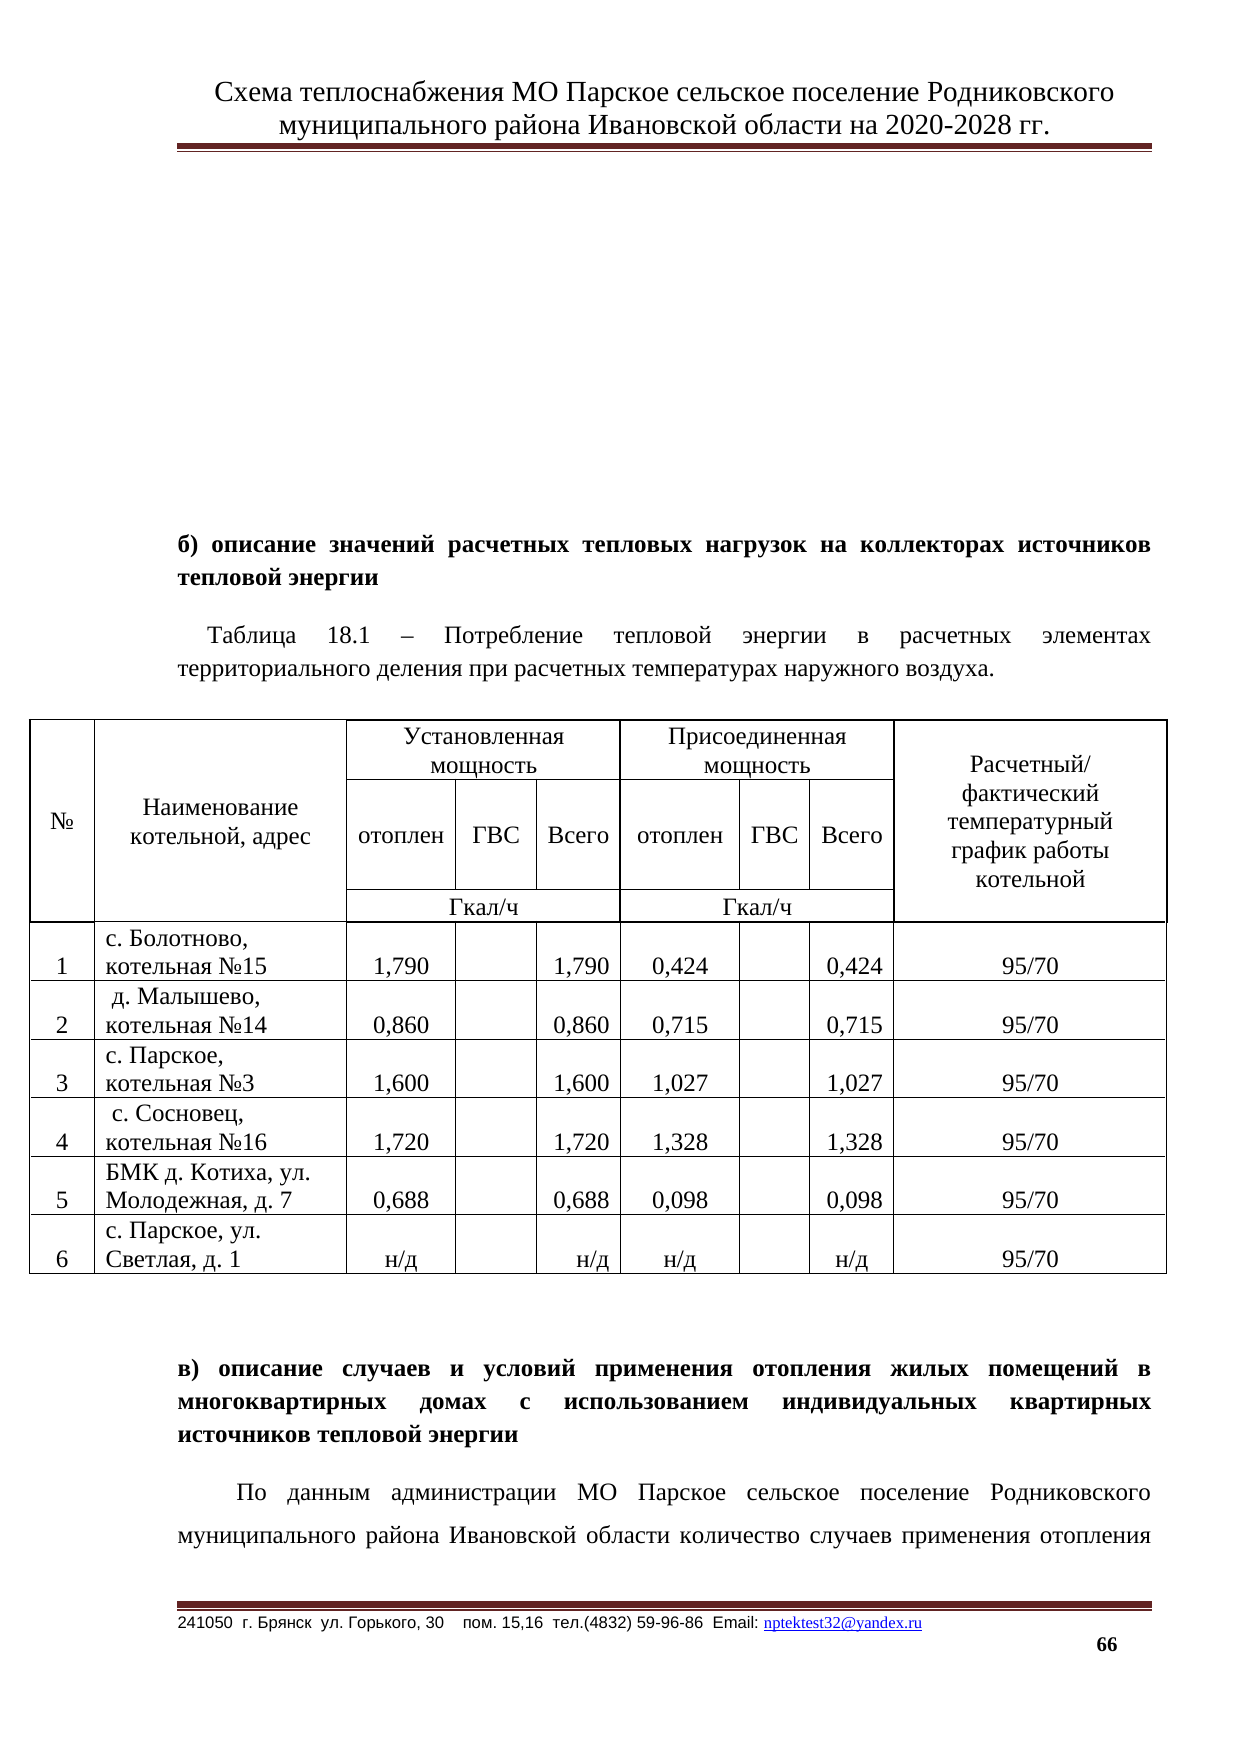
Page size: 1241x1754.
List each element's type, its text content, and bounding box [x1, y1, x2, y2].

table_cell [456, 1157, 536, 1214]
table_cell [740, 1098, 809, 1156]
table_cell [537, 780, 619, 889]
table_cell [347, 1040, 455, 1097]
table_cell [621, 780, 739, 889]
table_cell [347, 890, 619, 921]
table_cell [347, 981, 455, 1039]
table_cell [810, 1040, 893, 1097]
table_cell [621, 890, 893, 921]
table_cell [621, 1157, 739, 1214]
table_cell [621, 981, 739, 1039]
subtitle в) описание случаев и условий применения отопления жилых помещений в многоквартирных домах с использованием индивидуальных квартирных источников тепловой энергии [177, 1353, 1152, 1448]
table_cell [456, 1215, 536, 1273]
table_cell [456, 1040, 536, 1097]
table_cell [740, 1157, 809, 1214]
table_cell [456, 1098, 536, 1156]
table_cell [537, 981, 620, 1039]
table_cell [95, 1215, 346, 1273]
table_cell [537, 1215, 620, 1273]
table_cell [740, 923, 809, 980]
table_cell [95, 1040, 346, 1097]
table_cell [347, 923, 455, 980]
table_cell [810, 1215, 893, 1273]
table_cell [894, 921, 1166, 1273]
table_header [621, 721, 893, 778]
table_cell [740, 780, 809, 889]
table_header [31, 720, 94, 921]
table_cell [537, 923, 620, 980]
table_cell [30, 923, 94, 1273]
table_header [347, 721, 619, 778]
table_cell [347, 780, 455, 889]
list Таблица 18.1 – Потребление тепловой энергии в расчетных элементах территориального деления при расчетных температурах наружного воздуха. [177, 620, 1152, 682]
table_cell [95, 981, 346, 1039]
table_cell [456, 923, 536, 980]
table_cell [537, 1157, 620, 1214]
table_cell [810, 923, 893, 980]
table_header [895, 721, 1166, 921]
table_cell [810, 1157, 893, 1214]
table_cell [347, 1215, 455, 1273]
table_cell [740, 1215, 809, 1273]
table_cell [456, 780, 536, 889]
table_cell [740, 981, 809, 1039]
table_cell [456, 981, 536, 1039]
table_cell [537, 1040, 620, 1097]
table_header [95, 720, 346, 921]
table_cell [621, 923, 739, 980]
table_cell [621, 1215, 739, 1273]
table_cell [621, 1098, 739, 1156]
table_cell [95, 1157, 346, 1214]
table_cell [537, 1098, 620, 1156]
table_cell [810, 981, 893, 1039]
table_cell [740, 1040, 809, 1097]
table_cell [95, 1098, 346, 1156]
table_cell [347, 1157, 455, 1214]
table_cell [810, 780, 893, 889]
subtitle б) описание значений расчетных тепловых нагрузок на коллекторах источников тепловой энергии [177, 529, 1152, 591]
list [177, 1477, 1152, 1549]
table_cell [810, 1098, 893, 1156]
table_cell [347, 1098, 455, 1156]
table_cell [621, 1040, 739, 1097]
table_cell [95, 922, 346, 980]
